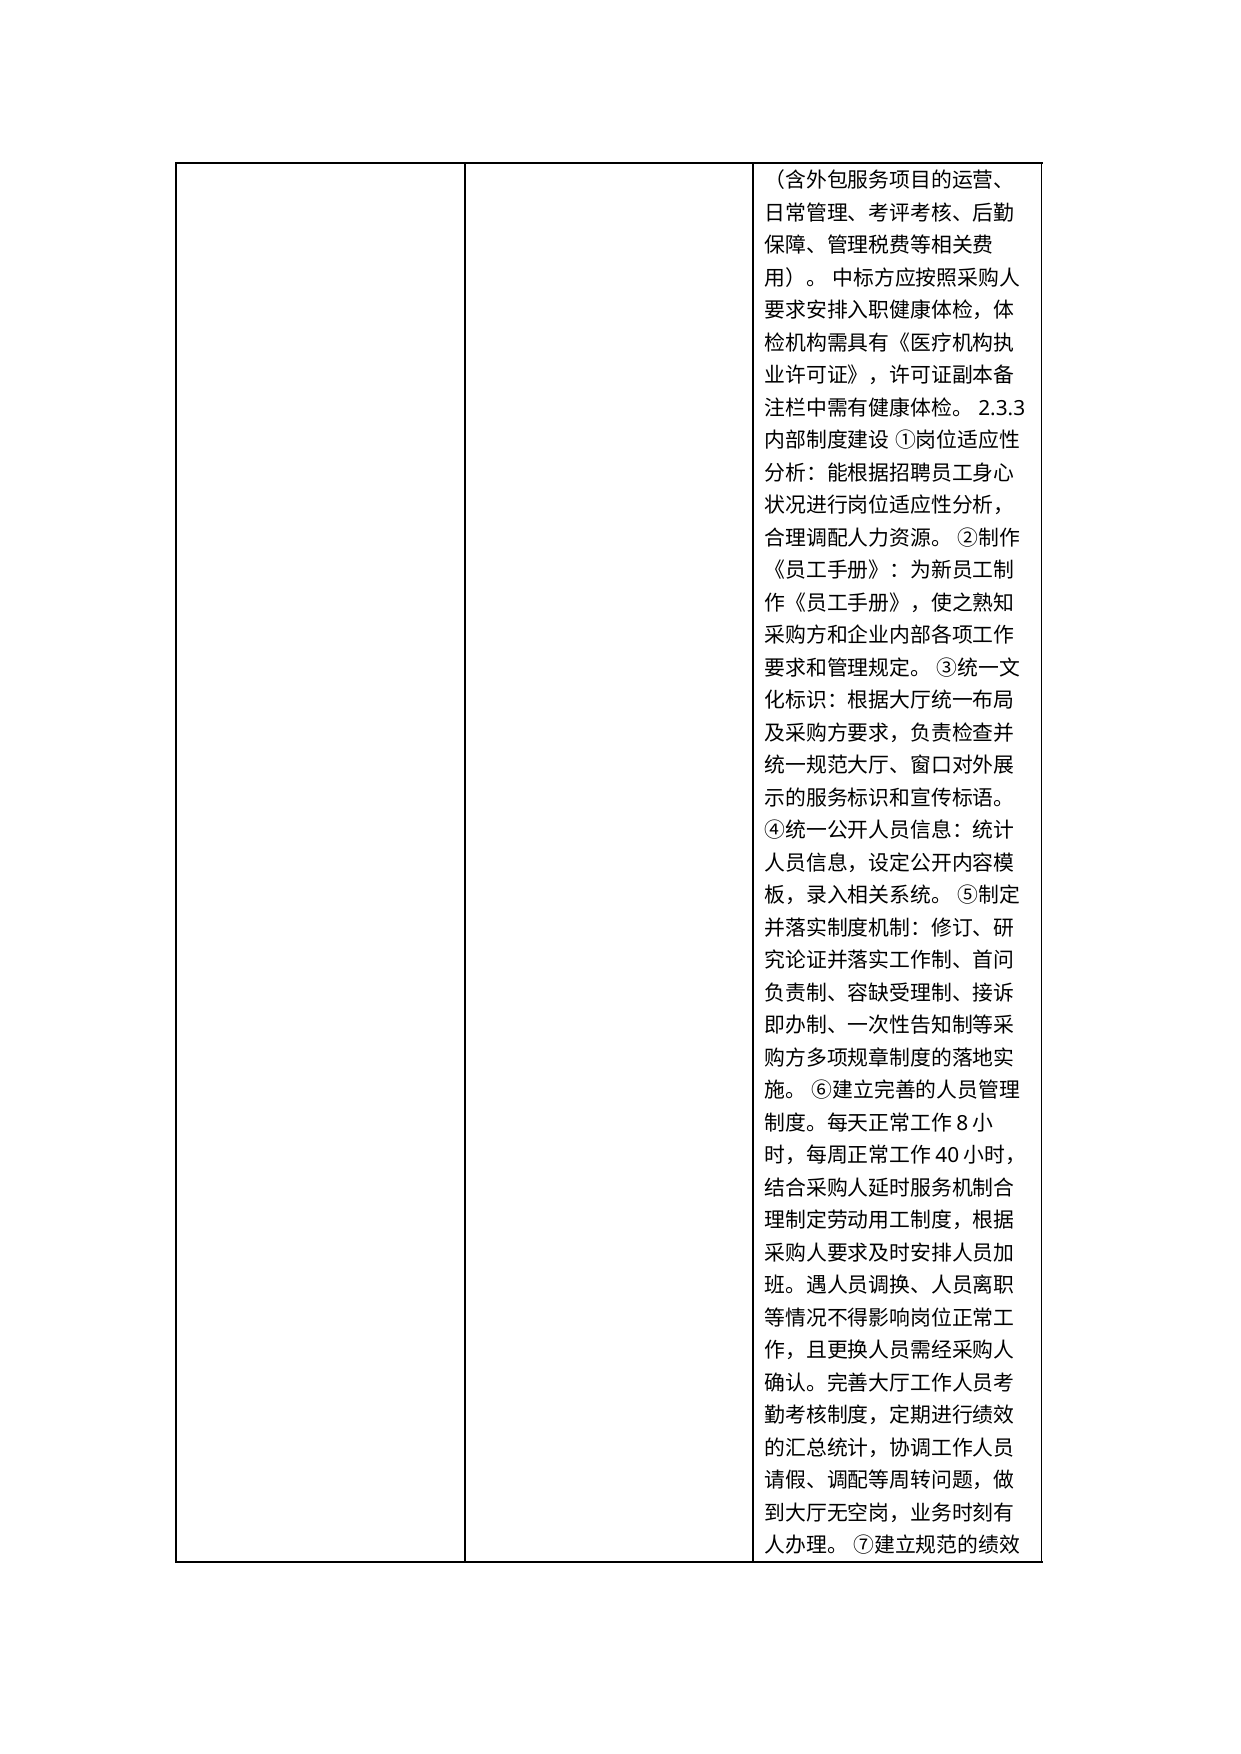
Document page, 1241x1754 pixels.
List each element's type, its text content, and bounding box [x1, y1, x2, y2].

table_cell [754, 164, 1041, 1561]
table_cell 2 [177, 164, 464, 1561]
table_cell [466, 164, 752, 1561]
